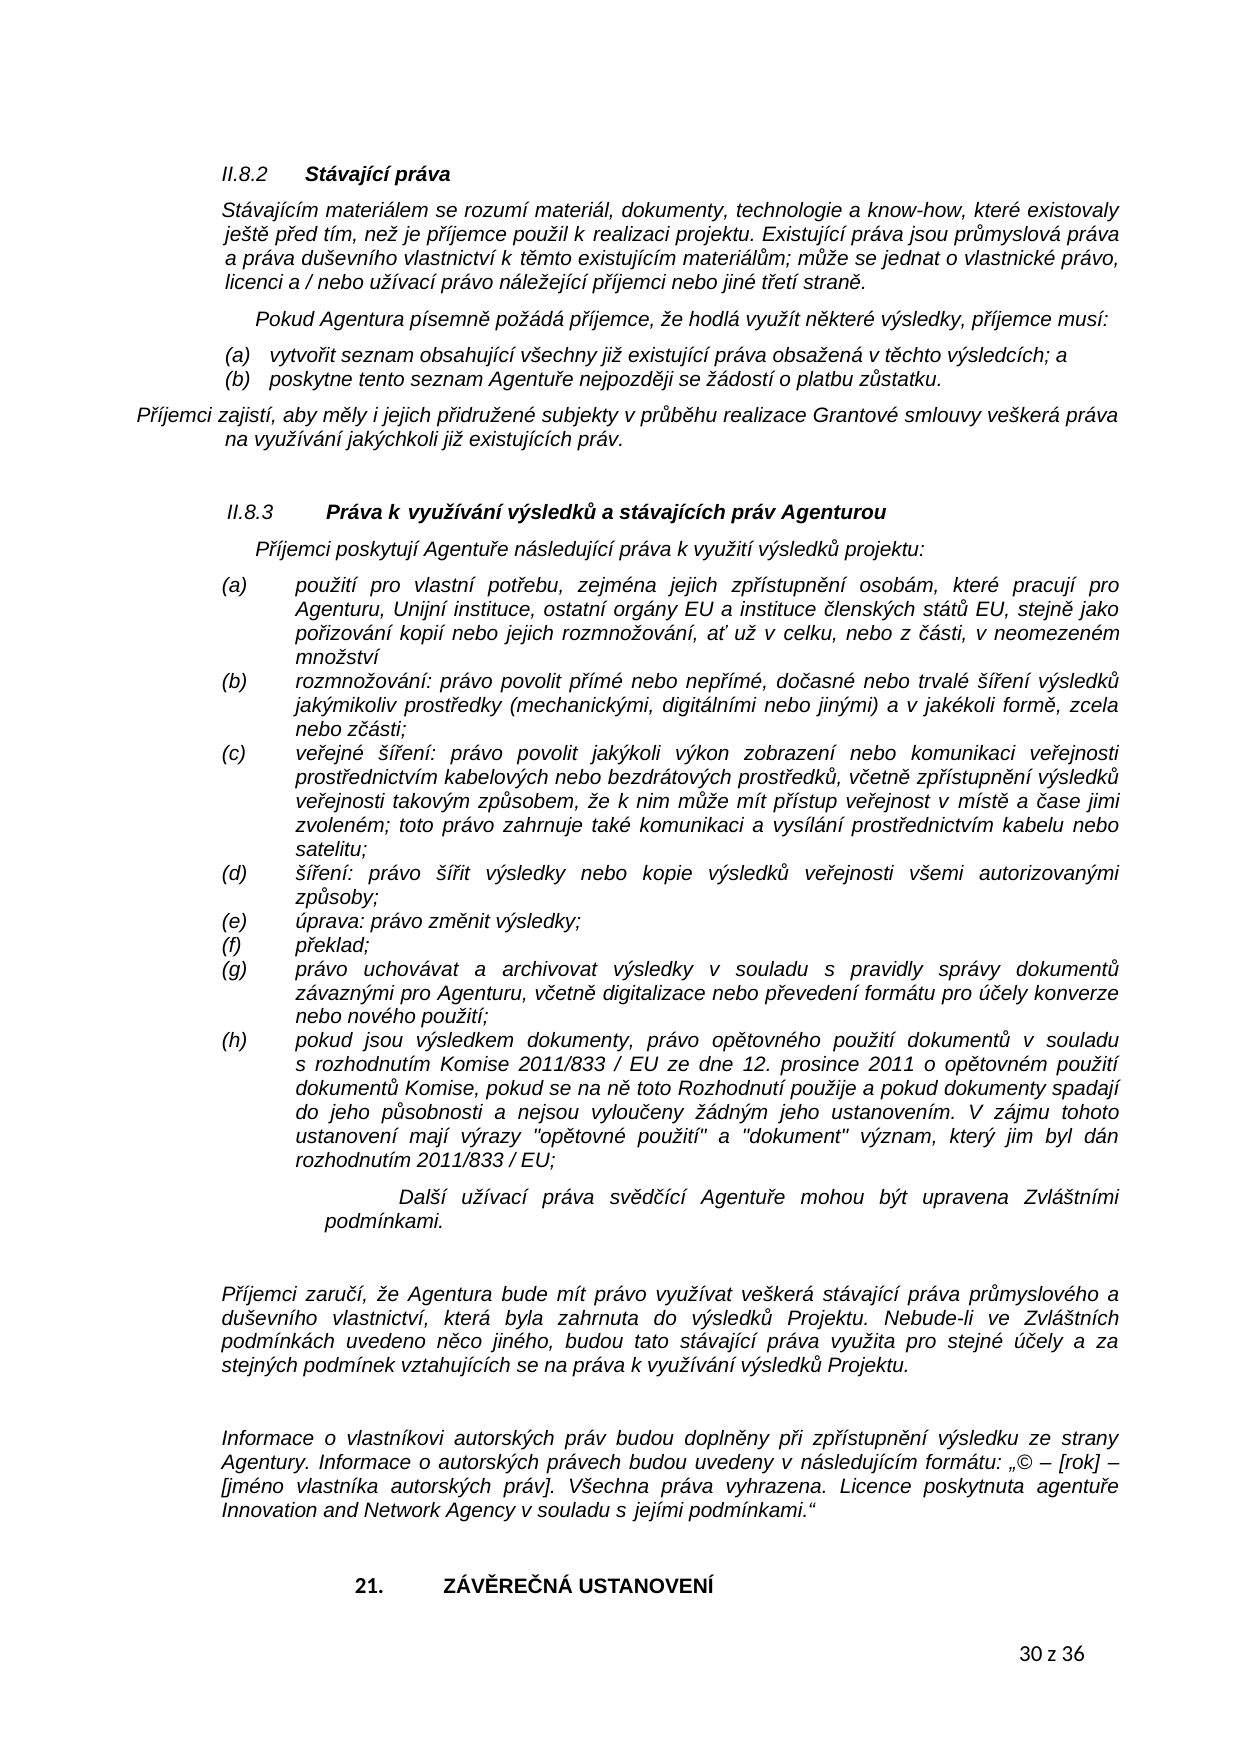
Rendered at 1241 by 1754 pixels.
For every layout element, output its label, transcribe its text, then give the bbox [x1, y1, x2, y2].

text Pokud Agentura písemně požádá příjemce, že hodlá využít některé výsledky, příjemce musí: [148, 306, 1122, 330]
list pokud jsou výsledkem dokumenty, právo opětovného použití dokumentů v souladu s rozhodnutím Komise 2011/833 / EU ze dne 12. prosince 2011 o opětovném použití dokumentů Komise, pokud se na ně toto Rozhodnutí použije a pokud dokumenty spadají do jeho působnosti a nejsou vyloučeny žádným jeho ustanovením. V zájmu tohoto ustanovení mají výrazy "opětovné použití" a "dokument" význam, který jim byl dán rozhodnutím 2011/833 / EU; [222, 1028, 1122, 1172]
text Stávajícím materiálem se rozumí materiál, dokumenty, technologie a know-how, které existovaly ještě před tím, než je příjemce použil k realizaci projektu. Existující práva jsou průmyslová práva a práva duševního vlastnictví k těmto existujícím materiálům; může se jednat o vlastnické právo, licenci a / nebo užívací právo náležející příjemci nebo jiné třetí straně. [221, 198, 1122, 294]
list šíření: právo šířit výsledky nebo kopie výsledků veřejnosti všemi autorizovanými způsoby; [222, 861, 1122, 908]
text Příjemci zaručí, že Agentura bude mít právo využívat veškerá stávající práva průmyslového a duševního vlastnictví, která byla zahrnuta do výsledků Projektu. Nebude-li ve Zvláštních podmínkách uvedeno něco jiného, budou tato stávající práva využita pro stejné účely a za stejných podmínek vztahujících se na práva k využívání výsledků Projektu. [221, 1281, 1122, 1377]
list vytvořit seznam obsahující všechny již existující práva obsažená v těchto výsledcích; a [225, 343, 1122, 367]
list rozmnožování: právo povolit přímé nebo nepřímé, dočasné nebo trvalé šíření výsledků jakýmikoliv prostředky (mechanickými, digitálními nebo jinými) a v jakékoli formě, zcela nebo zčásti; [222, 669, 1122, 741]
text II.8.2 Stávající práva [221, 162, 1122, 186]
text Příjemci zajistí, aby měly i jejich přidružené subjekty v průběhu realizace Grantové smlouvy veškerá práva na využívání jakýchkoli již existujících práv. [136, 403, 1122, 451]
list právo uchovávat a archivovat výsledky v souladu s pravidly správy dokumentů závaznými pro Agenturu, včetně digitalizace nebo převedení formátu pro účely konverze nebo nového použití; [222, 956, 1122, 1028]
list překlad; [222, 932, 1122, 956]
list úprava: právo změnit výsledky; [222, 908, 1122, 932]
text Příjemci poskytují Agentuře následující práva k využití výsledků projektu: [148, 537, 1122, 561]
list veřejné šíření: právo povolit jakýkoli výkon zobrazení nebo komunikaci veřejnosti prostřednictvím kabelových nebo bezdrátových prostředků, včetně zpřístupnění výsledků veřejnosti takovým způsobem, že k nim může mít přístup veřejnost v místě a čase jimi zvoleném; toto právo zahrnuje také komunikaci a vysílání prostřednictvím kabelu nebo satelitu; [222, 741, 1122, 861]
text II.8.3 Práva k využívání výsledků a stávajících práv Agenturou [215, 500, 1122, 524]
subtitle závěrečná ustanovení [354, 1571, 1122, 1599]
text Informace o vlastníkovi autorských práv budou doplněny při zpřístupnění výsledku ze strany Agentury. Informace o autorských právech budou uvedeny v následujícím formátu: „© – [rok] – [jméno vlastníka autorských práv]. Všechna práva vyhrazena. Licence poskytnuta agentuře Innovation and Network Agency v souladu s jejími podmínkami.“ [221, 1426, 1122, 1522]
text Další užívací práva svědčící Agentuře mohou být upravena Zvláštními podmínkami. [325, 1184, 1122, 1232]
list použití pro vlastní potřebu, zejména jejich zpřístupnění osobám, které pracují pro Agenturu, Unijní instituce, ostatní orgány EU a instituce členských států EU, stejně jako pořizování kopií nebo jejich rozmnožování, ať už v celku, nebo z části, v neomezeném množství [222, 573, 1122, 669]
list poskytne tento seznam Agentuře nejpozději se žádostí o platbu zůstatku. [225, 367, 1122, 391]
